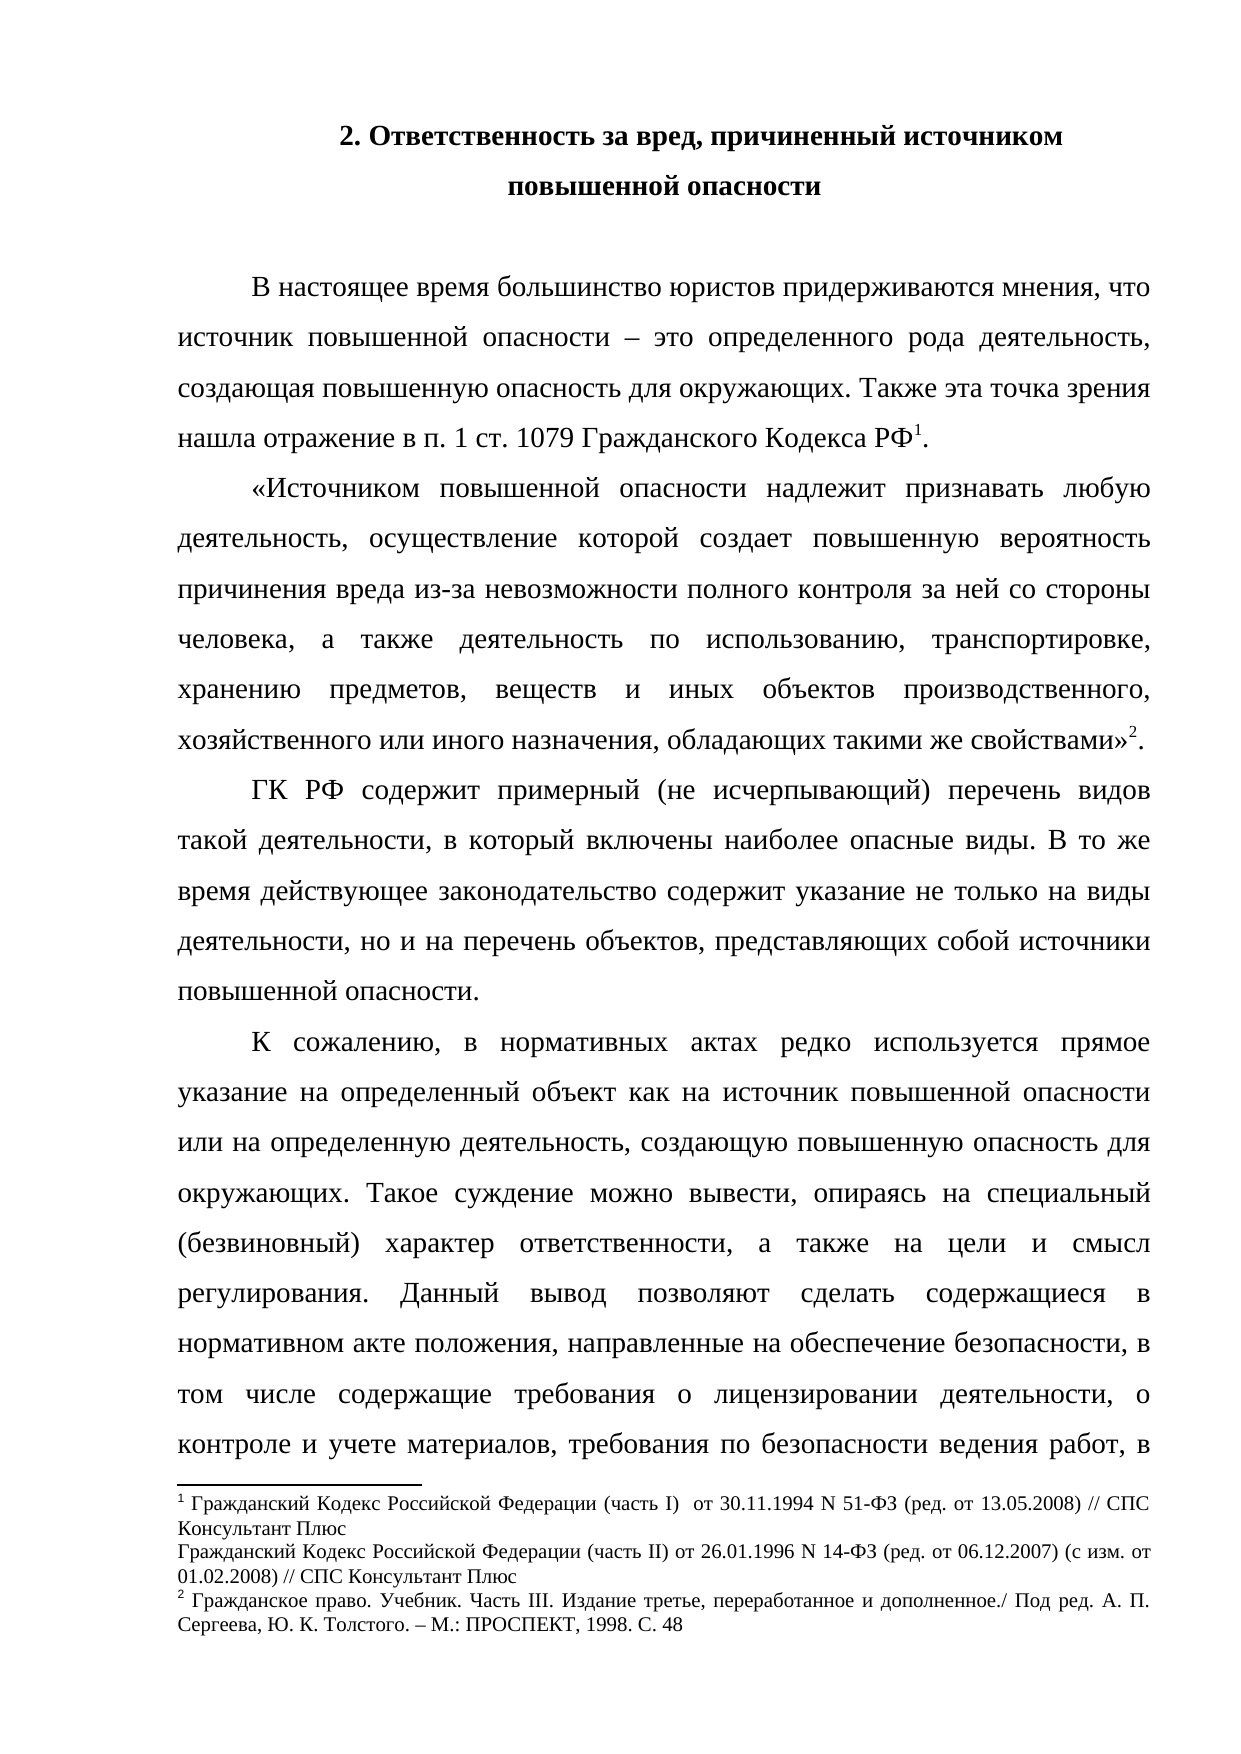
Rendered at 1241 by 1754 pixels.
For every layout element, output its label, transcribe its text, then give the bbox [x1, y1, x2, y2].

text «Источником повышенной опасности надлежит признавать любую деятельность, осуществление которой создает повышенную вероятность причинения вреда из-за невозможности полного контроля за ней со стороны человека, а также деятельность по использованию, транспортировке, хранению предметов, веществ и иных объектов производственного, хозяйственного или иного назначения, обладающих такими же свойствами». [177, 470, 1152, 755]
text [177, 1024, 1152, 1460]
text ГК РФ содержит примерный (не исчерпывающий) перечень видов такой деятельности, в который включены наиболее опасные виды. В то же время действующее законодательство содержит указание не только на виды деятельности, но и на перечень объектов, представляющих собой источники повышенной опасности. [177, 772, 1152, 1007]
text В настоящее время большинство юристов придерживаются мнения, что источник повышенной опасности – это определенного рода деятельность, создающая повышенную опасность для окружающих. Также эта точка зрения нашла отражение в п. 1 ст. 1079 Гражданского Кодекса РФ. [177, 269, 1152, 453]
text 2. Ответственность за вред, причиненный источником повышенной опасности [177, 118, 1152, 202]
